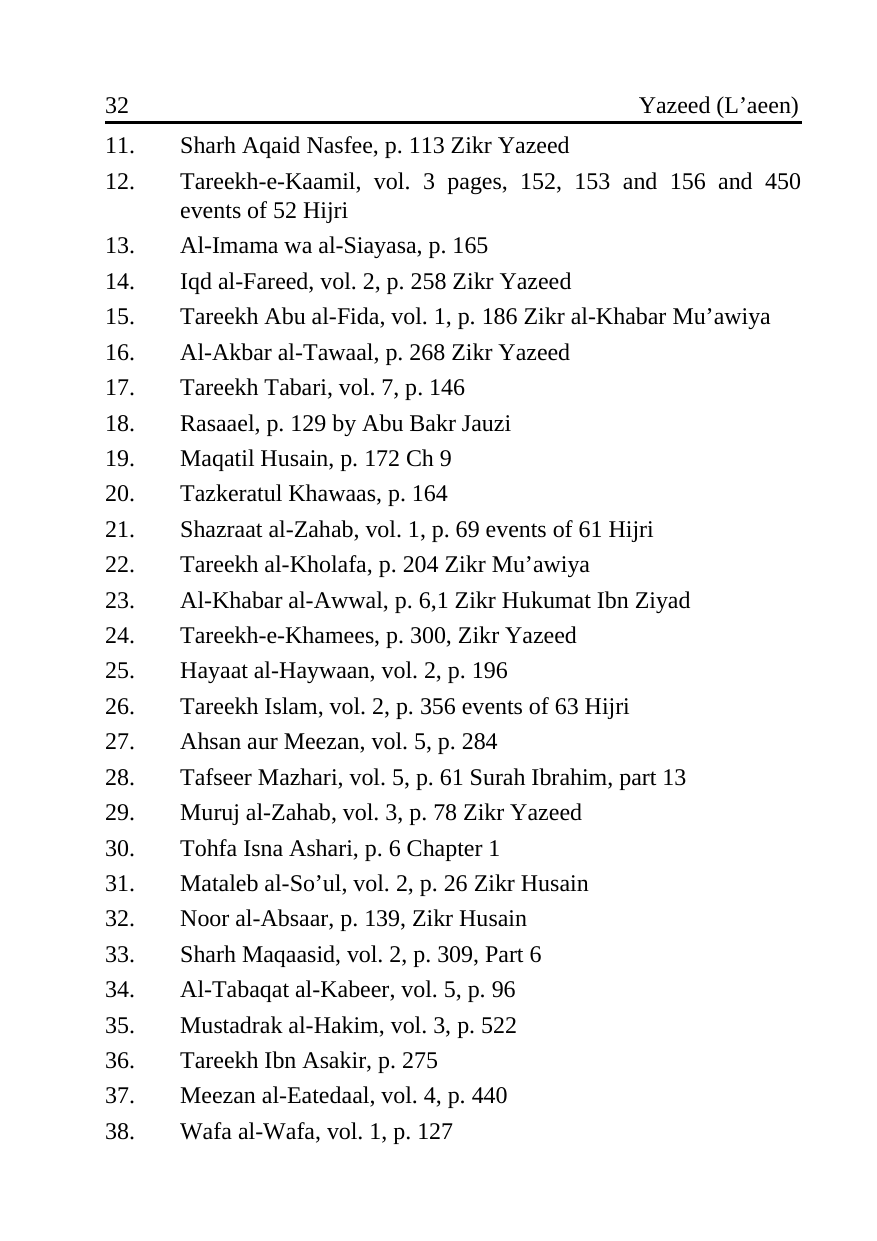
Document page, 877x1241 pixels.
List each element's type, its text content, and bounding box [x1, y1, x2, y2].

text 35. Mustadrak al-Hakim, vol. 3, p. 522 [105, 1010, 802, 1039]
text 36. Tareekh Ibn Asakir, p. 275 [105, 1045, 802, 1074]
text 18. Rasaael, p. 129 by Abu Bakr Jauzi [105, 408, 802, 437]
text 33. Sharh Maqaasid, vol. 2, p. 309, Part 6 [105, 939, 802, 968]
text 30. Tohfa Isna Ashari, p. 6 Chapter 1 [105, 833, 802, 862]
text 22. Tareekh al-Kholafa, p. 204 Zikr Mu’awiya [105, 549, 802, 578]
text 38. Wafa al-Wafa, vol. 1, p. 127 [105, 1116, 802, 1145]
text 26. Tareekh Islam, vol. 2, p. 356 events of 63 Hijri [105, 691, 802, 720]
text 12. Tareekh-e-Kaamil, vol. 3 pages, 152, 153 and 156 and 450 events of 52 Hijri [105, 166, 802, 224]
text 27. Ahsan aur Meezan, vol. 5, p. 284 [105, 726, 802, 756]
text 29. Muruj al-Zahab, vol. 3, p. 78 Zikr Yazeed [105, 797, 802, 826]
text 24. Tareekh-e-Khamees, p. 300, Zikr Yazeed [105, 620, 802, 649]
text 17. Tareekh Tabari, vol. 7, p. 146 [105, 372, 802, 401]
text 32. Noor al-Absaar, p. 139, Zikr Husain [105, 903, 802, 933]
text 14. Iqd al-Fareed, vol. 2, p. 258 Zikr Yazeed [105, 266, 802, 295]
text 13. Al-Imama wa al-Siayasa, p. 165 [105, 231, 802, 260]
text 20. Tazkeratul Khawaas, p. 164 [105, 478, 802, 508]
text 11. Sharh Aqaid Nasfee, p. 113 Zikr Yazeed [105, 131, 802, 160]
text 16. Al-Akbar al-Tawaal, p. 268 Zikr Yazeed [105, 337, 802, 366]
text 19. Maqatil Husain, p. 172 Ch 9 [105, 443, 802, 472]
text 25. Hayaat al-Haywaan, vol. 2, p. 196 [105, 656, 802, 685]
text 37. Meezan al-Eatedaal, vol. 4, p. 440 [105, 1081, 802, 1110]
text 15. Tareekh Abu al-Fida, vol. 1, p. 186 Zikr al-Khabar Mu’awiya [105, 301, 802, 331]
text 28. Tafseer Mazhari, vol. 5, p. 61 Surah Ibrahim, part 13 [105, 762, 802, 791]
text 21. Shazraat al-Zahab, vol. 1, p. 69 events of 61 Hijri [105, 514, 802, 543]
text 23. Al-Khabar al-Awwal, p. 6,1 Zikr Hukumat Ibn Ziyad [105, 585, 802, 614]
text 31. Mataleb al-So’ul, vol. 2, p. 26 Zikr Husain [105, 868, 802, 897]
text 34. Al-Tabaqat al-Kabeer, vol. 5, p. 96 [105, 974, 802, 1003]
